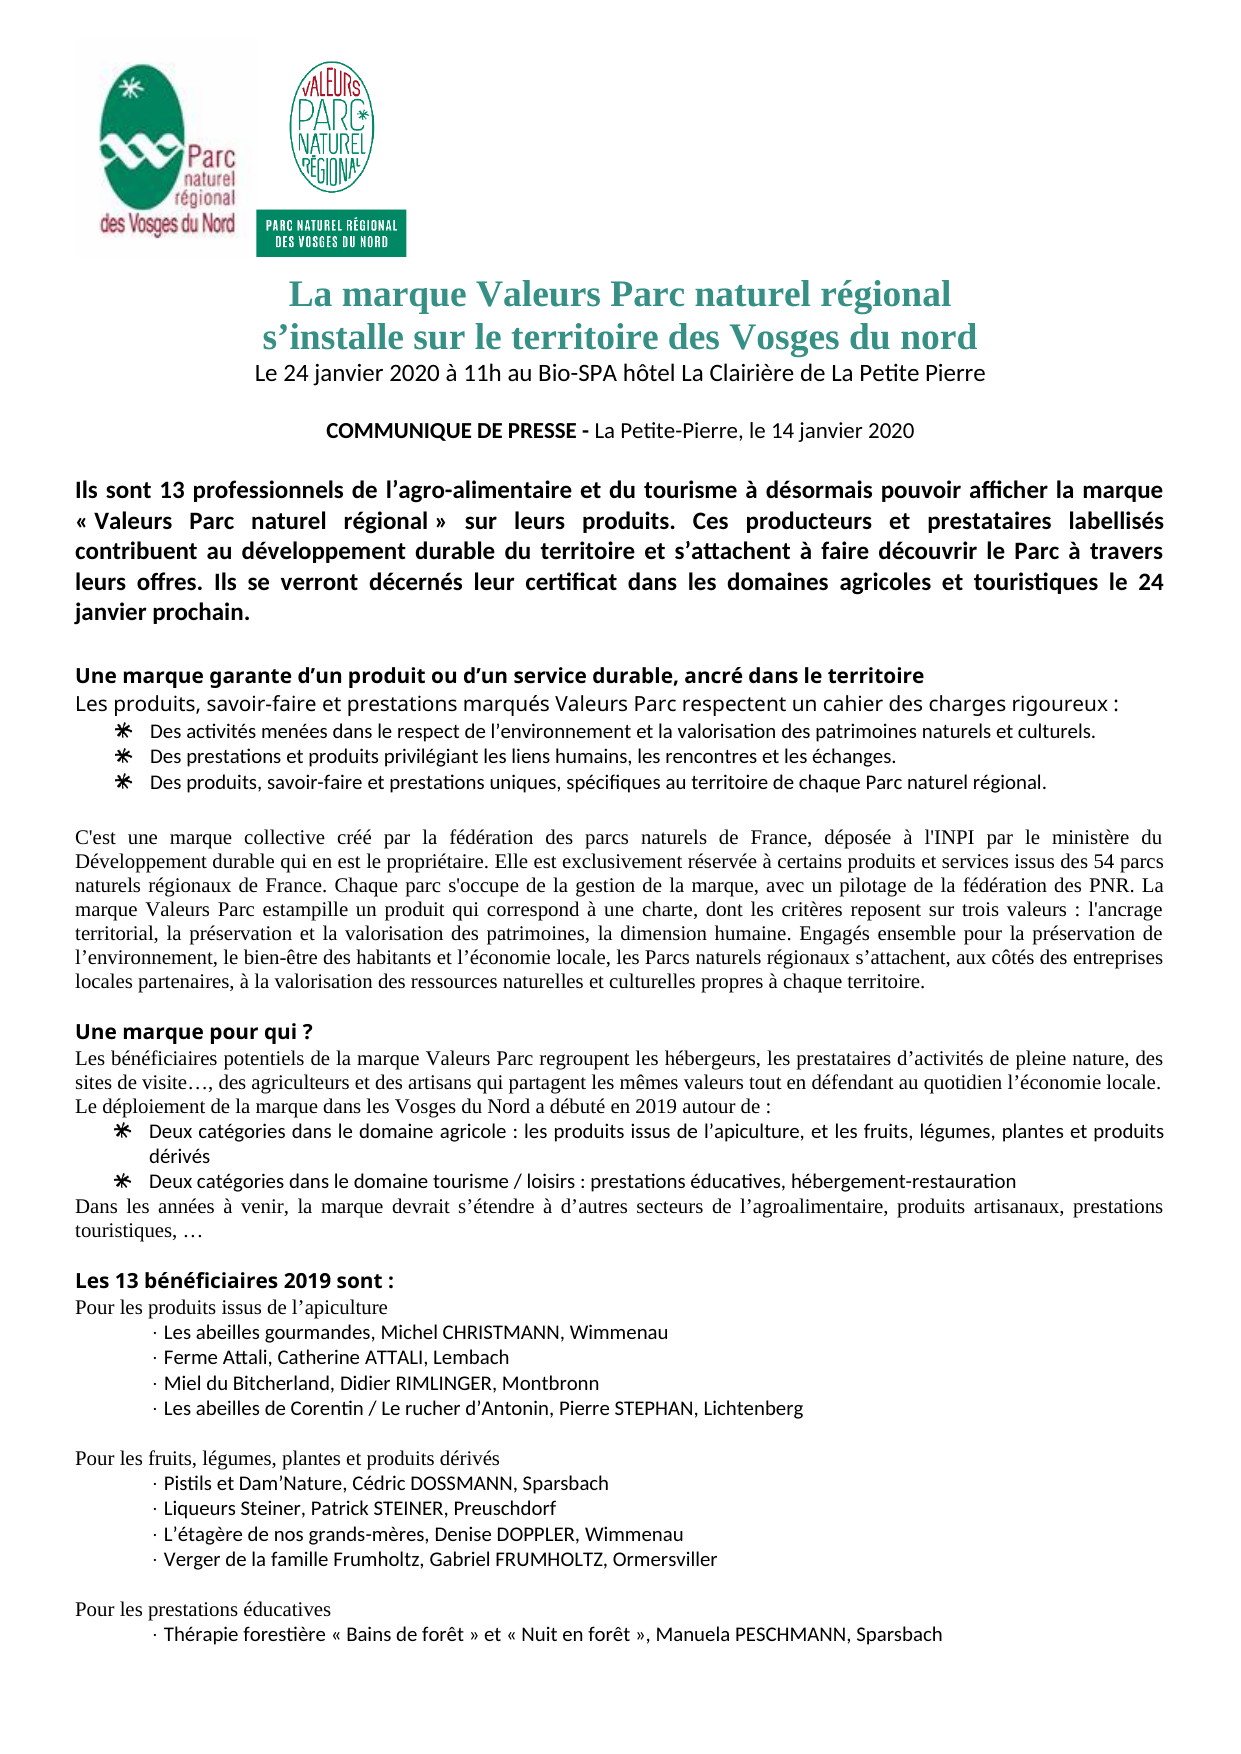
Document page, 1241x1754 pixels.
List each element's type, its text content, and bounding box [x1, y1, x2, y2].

list Ferme Attali, Catherine ATTALI, Lembach [149, 1344, 1165, 1370]
text Le déploiement de la marque dans les Vosges du Nord a débuté en 2019 autour de : [75, 1094, 1165, 1118]
text Une marque garante d’un produit ou d’un service durable, ancré dans le territoire [75, 661, 1165, 689]
list Les abeilles gourmandes, Michel CHRISTMANN, Wimmenau [149, 1319, 1165, 1344]
list Verger de la famille Frumholtz, Gabriel FRUMHOLTZ, Ormersviller [149, 1546, 1165, 1572]
text La marque Valeurs Parc naturel régional s’installe sur le territoire des Vosges du nord [75, 271, 1165, 357]
text Pour les fruits, légumes, plantes et produits dérivés [75, 1446, 1165, 1470]
text Pour les produits issus de l’apiculture [75, 1295, 1165, 1319]
text Une marque pour qui ? [75, 1017, 1165, 1046]
text Les 13 bénéficiaires 2019 sont : [75, 1266, 1165, 1295]
text Le 24 janvier 2020 à 11h au Bio-SPA hôtel La Clairière de La Petite Pierre [75, 357, 1165, 388]
text C'est une marque collective créé par la fédération des parcs naturels de France, déposée à l'INPI par le ministère du Développement durable qui en est le propriétaire. Elle est exclusivement réservée à certains produits et services issus des 54 parcs naturels régionaux de France. Chaque parc s'occupe de la gestion de la marque, avec un pilotage de la fédération des PNR. La marque Valeurs Parc estampille un produit qui correspond à une charte, dont les critères reposent sur trois valeurs : l'ancrage territorial, la préservation et la valorisation des patrimoines, la dimension humaine. Engagés ensemble pour la préservation de l’environnement, le bien-être des habitants et l’économie locale, les Parcs naturels régionaux s’attachent, aux côtés des entreprises locales partenaires, à la valorisation des ressources naturelles et culturelles propres à chaque territoire. [75, 825, 1165, 993]
text Dans les années à venir, la marque devrait s’étendre à d’autres secteurs de l’agroalimentaire, produits artisanaux, prestations touristiques, … [75, 1194, 1165, 1242]
text Pour les prestations éducatives [75, 1597, 1165, 1621]
picture [113, 772, 134, 790]
list Pistils et Dam’Nature, Cédric DOSSMANN, Sparsbach [149, 1470, 1165, 1495]
list Des prestations et produits privilégiant les liens humains, les rencontres et les échanges. [112, 743, 1165, 769]
list Miel du Bitcherland, Didier RIMLINGER, Montbronn [149, 1370, 1165, 1395]
text COMMUNIQUE DE PRESSE - La Petite-Pierre, le 14 janvier 2020 [75, 416, 1165, 444]
text Les produits, savoir-faire et prestations marqués Valeurs Parc respectent un cahier des charges rigoureux : [75, 689, 1165, 718]
list Thérapie forestière « Bains de forêt » et « Nuit en forêt », Manuela PESCHMANN, Sparsbach [149, 1621, 1165, 1647]
text Ils sont 13 professionnels de l’agro-alimentaire et du tourisme à désormais pouvoir afficher la marque « Valeurs Parc naturel régional » sur leurs produits. Ces producteurs et prestataires labellisés contribuent au développement durable du territoire et s’attachent à faire découvrir le Parc à travers leurs offres. Ils se verront décernés leur certificat dans les domaines agricoles et touristiques le 24 janvier prochain. [75, 474, 1165, 627]
list Des activités menées dans le respect de l’environnement et la valorisation des patrimoines naturels et culturels. [112, 718, 1165, 743]
picture [112, 1172, 133, 1189]
picture [113, 721, 134, 739]
list Deux catégories dans le domaine tourisme / loisirs : prestations éducatives, hébergement-restauration [111, 1169, 1165, 1194]
text Les bénéficiaires potentiels de la marque Valeurs Parc regroupent les hébergeurs, les prestataires d’activités de pleine nature, des sites de visite…, des agriculteurs et des artisans qui partagent les mêmes valeurs tout en défendant au quotidien l’économie locale. [75, 1046, 1165, 1094]
list L’étagère de nos grands-mères, Denise DOPPLER, Wimmenau [149, 1521, 1165, 1546]
list Liqueurs Steiner, Patrick STEINER, Preuschdorf [149, 1495, 1165, 1521]
list Les abeilles de Corentin / Le rucher d’Antonin, Pierre STEPHAN, Lichtenberg [149, 1395, 1165, 1421]
list Des produits, savoir-faire et prestations uniques, spécifiques au territoire de chaque Parc naturel régional. [112, 769, 1165, 794]
picture [113, 747, 134, 764]
picture [75, 38, 407, 257]
list Deux catégories dans le domaine agricole : les produits issus de l’apiculture, et les fruits, légumes, plantes et produits dérivés [111, 1118, 1165, 1169]
picture [112, 1121, 133, 1139]
